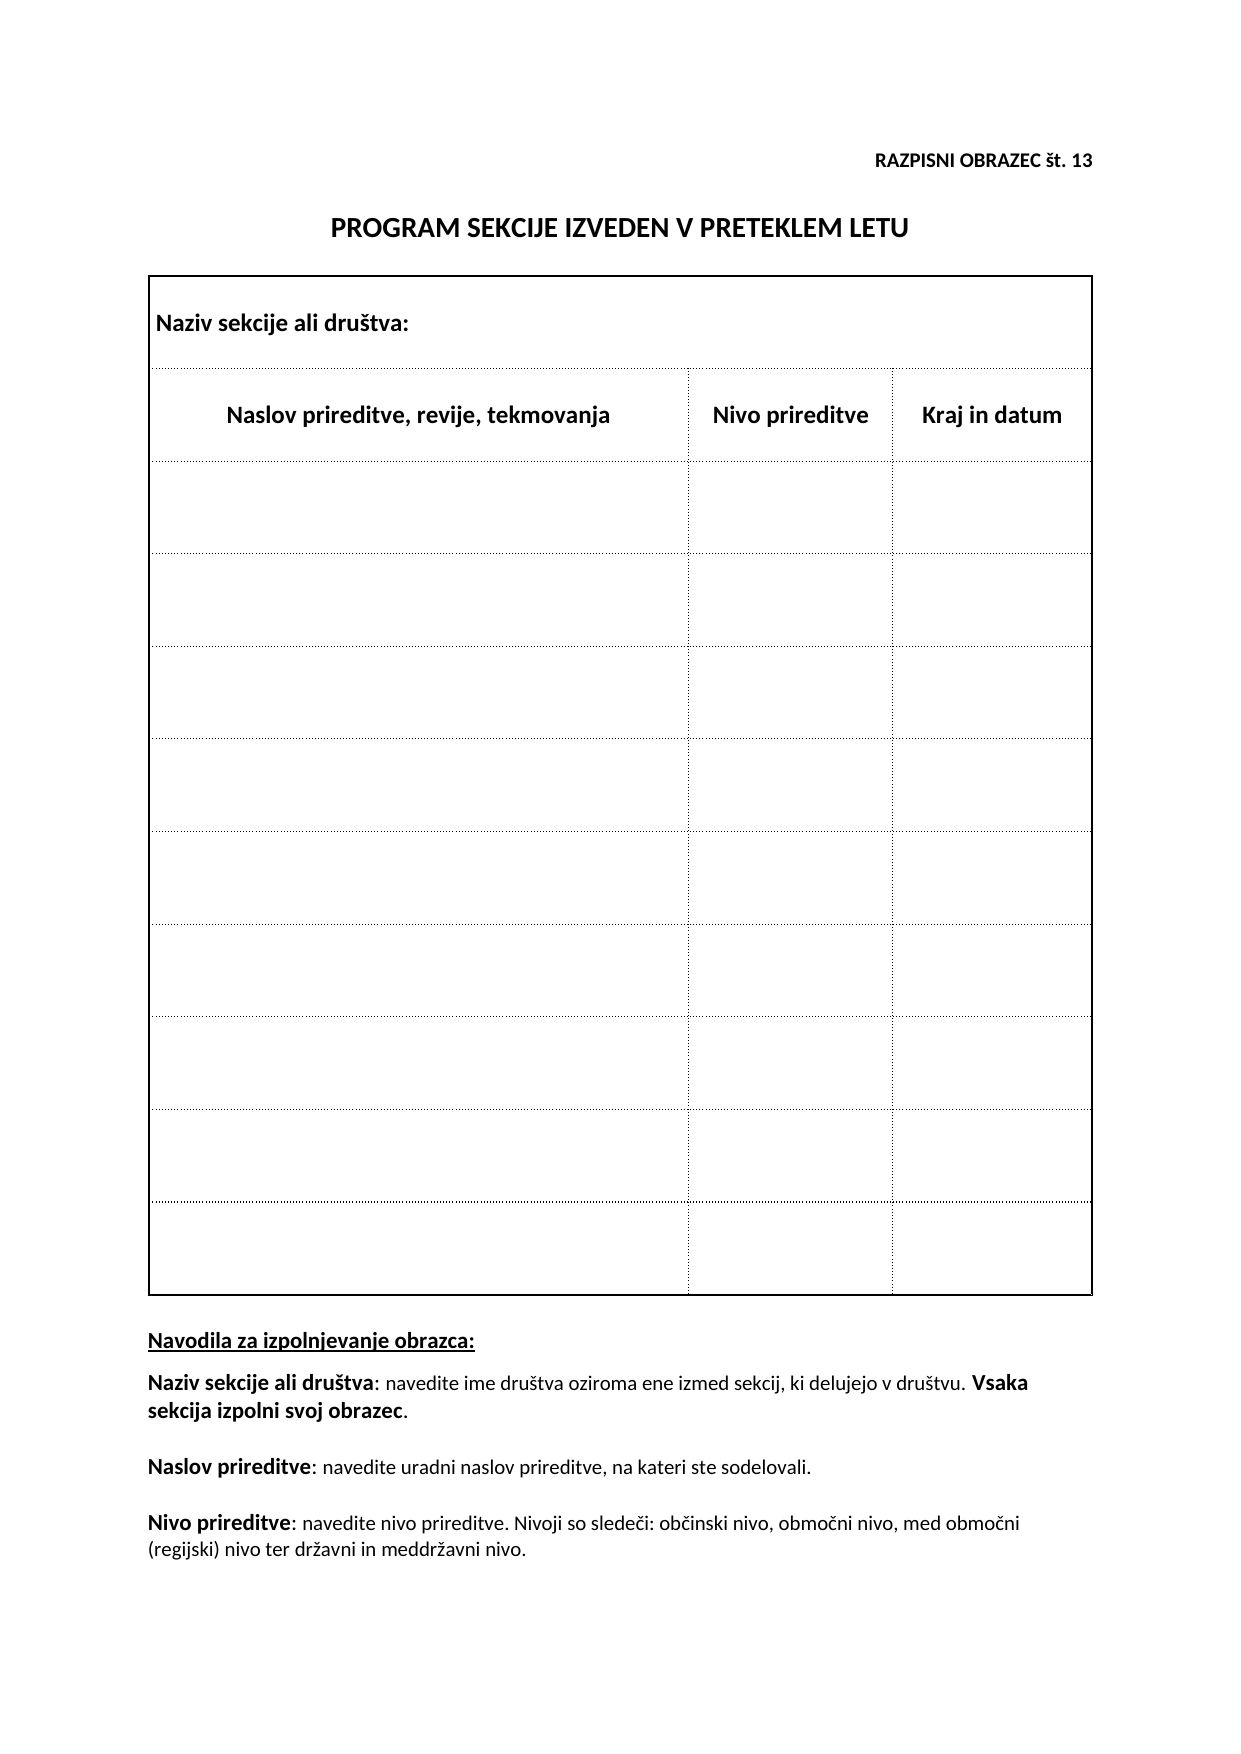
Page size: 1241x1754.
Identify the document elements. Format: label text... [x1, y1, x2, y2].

table_cell [893, 1016, 1091, 1109]
table_cell [689, 1016, 893, 1109]
table_cell [689, 1201, 893, 1294]
table_cell [150, 924, 689, 1016]
text PROGRAM SEKCIJE IZVEDEN V PRETEKLEM LETU [148, 209, 1093, 244]
text Nivo prireditve: navedite nivo prireditve. Nivoji so sledeči: občinski nivo, območni nivo, med območni (regijski) nivo ter državni in meddržavni nivo. [148, 1508, 1093, 1562]
table_cell [893, 646, 1091, 738]
table_cell [689, 1109, 893, 1201]
table_cell Naslov prireditve, revije, tekmovanja [150, 368, 689, 461]
table_cell [893, 831, 1091, 923]
table_cell [893, 1109, 1091, 1201]
table_cell [893, 1201, 1091, 1294]
text RAZPISNI OBRAZEC št. 13 [148, 148, 1093, 173]
text Naziv sekcije ali društva: navedite ime društva oziroma ene izmed sekcij, ki delujejo v društvu. Vsaka sekcija izpolni svoj obrazec. [148, 1368, 1093, 1424]
table_cell [893, 461, 1091, 553]
table_cell [893, 738, 1091, 831]
table_cell [150, 1201, 689, 1294]
table_cell [150, 1016, 689, 1109]
table_cell [689, 646, 893, 738]
table_cell Kraj in datum [893, 368, 1091, 461]
text Naslov prireditve: navedite uradni naslov prireditve, na kateri ste sodelovali. [148, 1452, 1093, 1480]
table_cell [689, 553, 893, 646]
table_cell [689, 738, 893, 831]
table_cell [689, 831, 893, 923]
text Navodila za izpolnjevanje obrazca: [148, 1326, 1093, 1354]
table_cell [150, 831, 689, 923]
table_cell [150, 553, 689, 646]
table_cell [150, 646, 689, 738]
table_cell [150, 461, 689, 553]
table_cell Nivo prireditve [689, 368, 893, 461]
table_header Naziv sekcije ali društva: [150, 277, 1091, 368]
table_cell [893, 553, 1091, 646]
table_cell [150, 738, 689, 831]
table_cell [689, 924, 893, 1016]
table_cell [893, 924, 1091, 1016]
table_cell [150, 1109, 689, 1201]
table_cell [689, 461, 893, 553]
